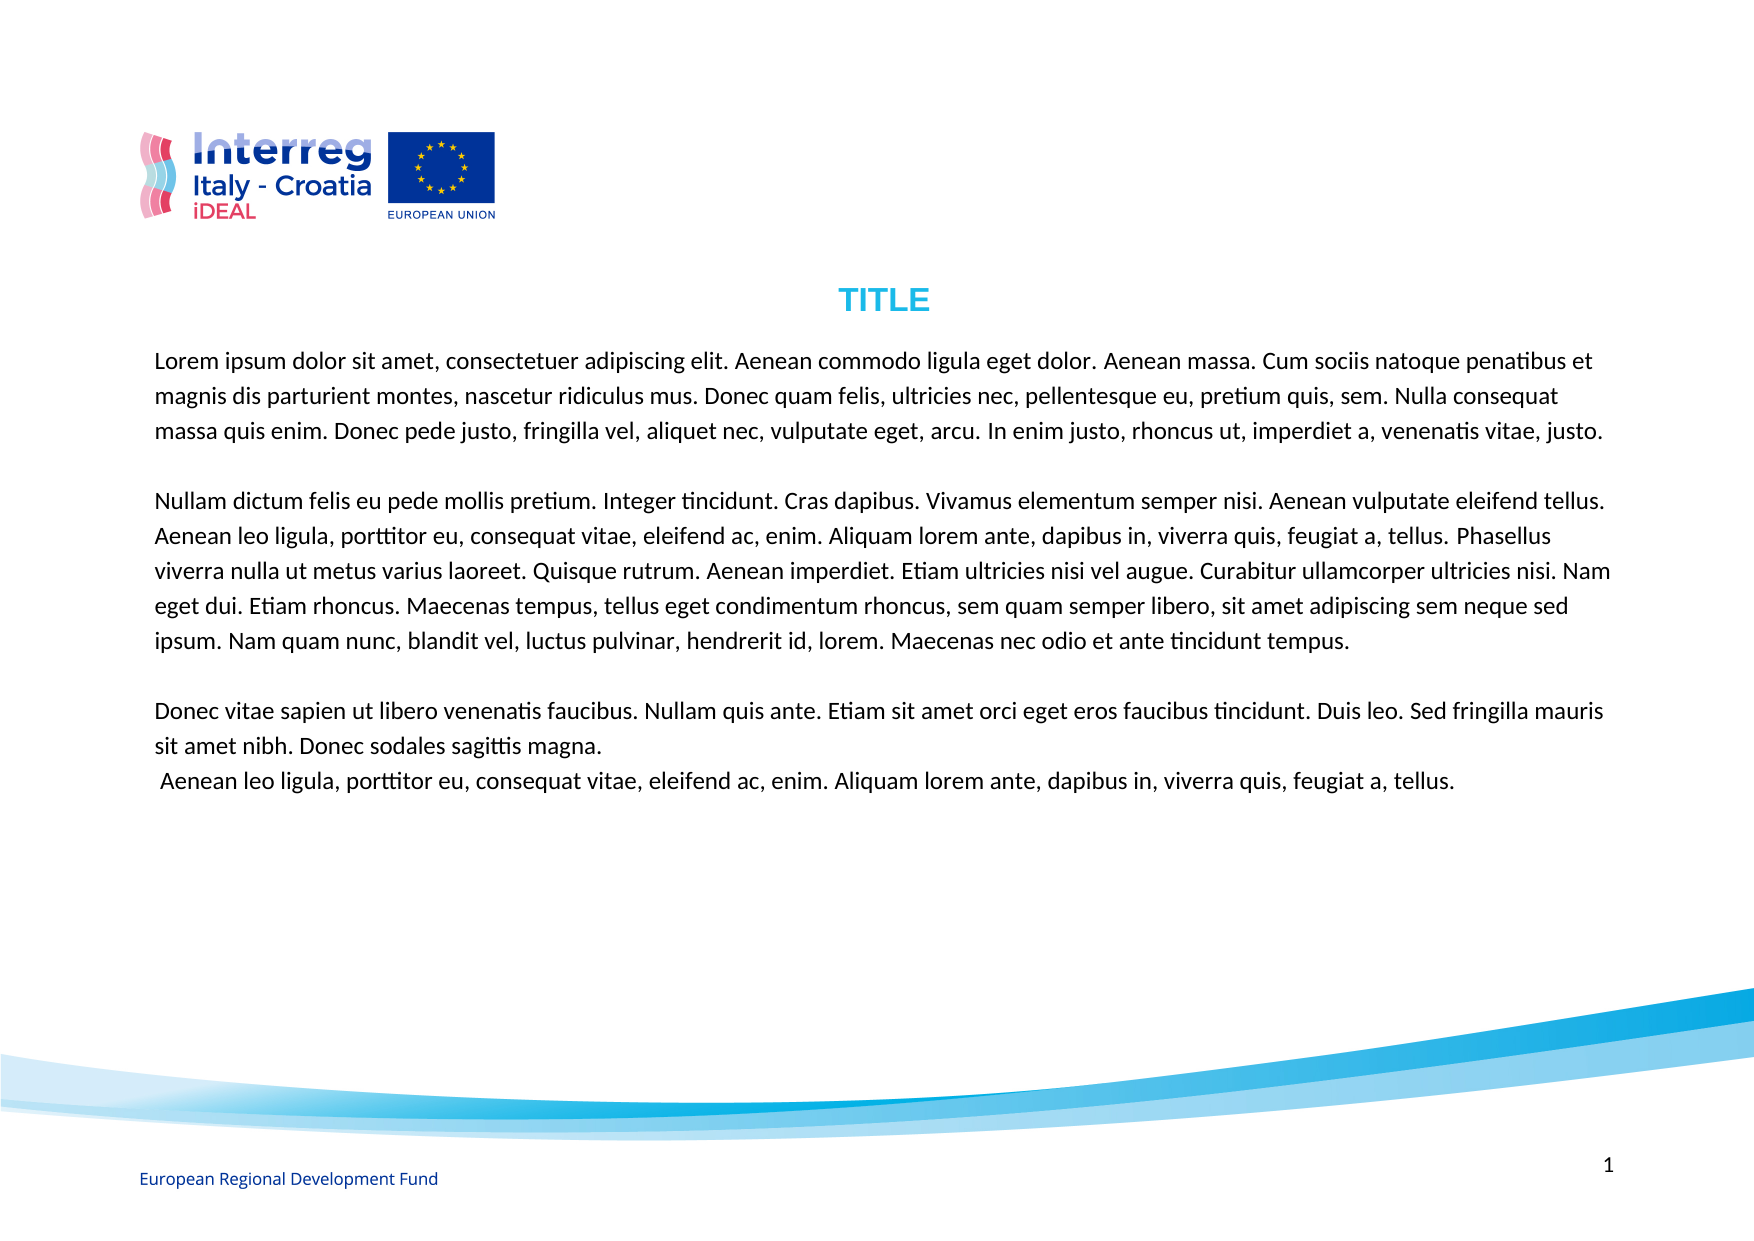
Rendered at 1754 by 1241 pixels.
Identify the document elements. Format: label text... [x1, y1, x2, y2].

text TITLE [154, 280, 1614, 318]
picture [0, 0, 1754, 1240]
text Lorem ipsum dolor sit amet, consectetuer adipiscing elit. Aenean commodo ligula eget dolor. Aenean massa. Cum sociis natoque penatibus et magnis dis parturient montes, nascetur ridiculus mus. Donec quam felis, ultricies nec, pellentesque eu, pretium quis, sem. Nulla consequat massa quis enim. Donec pede justo, fringilla vel, aliquet nec, vulputate eget, arcu. In enim justo, rhoncus ut, imperdiet a, venenatis vitae, justo. Nullam dictum felis eu pede mollis pretium. Integer tincidunt. Cras dapibus. Vivamus elementum semper nisi. Aenean vulputate eleifend tellus. Aenean leo ligula, porttitor eu, consequat vitae, eleifend ac, enim. Aliquam lorem ante, dapibus in, viverra quis, feugiat a, tellus. Phasellus viverra nulla ut metus varius laoreet. Quisque rutrum. Aenean imperdiet. Etiam ultricies nisi vel augue. Curabitur ullamcorper ultricies nisi. Nam eget dui. Etiam rhoncus. Maecenas tempus, tellus eget condimentum rhoncus, sem quam semper libero, sit amet adipiscing sem neque sed ipsum. Nam quam nunc, blandit vel, luctus pulvinar, hendrerit id, lorem. Maecenas nec odio et ante tincidunt tempus. Donec vitae sapien ut libero venenatis faucibus. Nullam quis ante. Etiam sit amet orci eget eros faucibus tincidunt. Duis leo. Sed fringilla mauris sit amet nibh. Donec sodales sagittis magna. Aenean leo ligula, porttitor eu, consequat vitae, eleifend ac, enim. Aliquam lorem ante, dapibus in, viverra quis, feugiat a, tellus. [154, 345, 1614, 796]
